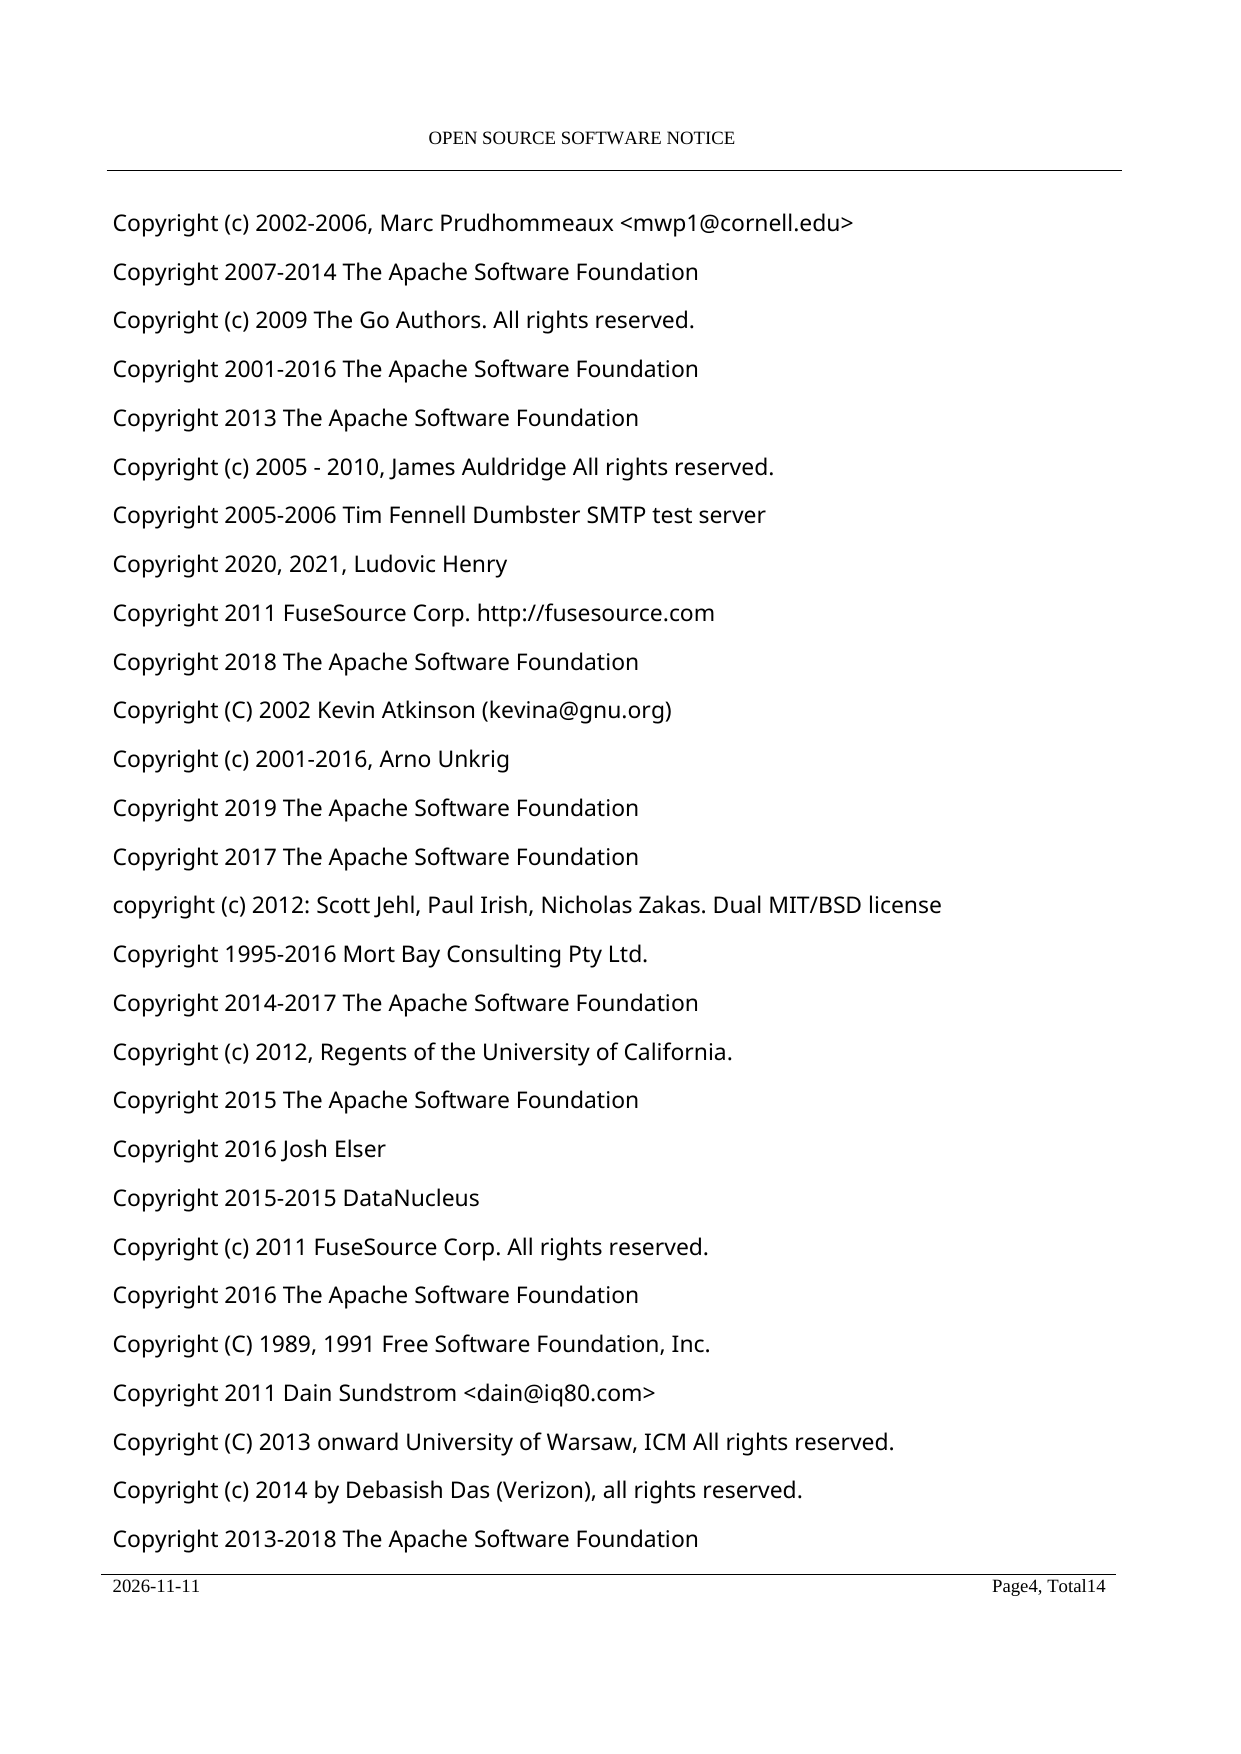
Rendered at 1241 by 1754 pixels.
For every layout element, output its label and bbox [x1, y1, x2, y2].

text [112, 206, 1128, 1555]
